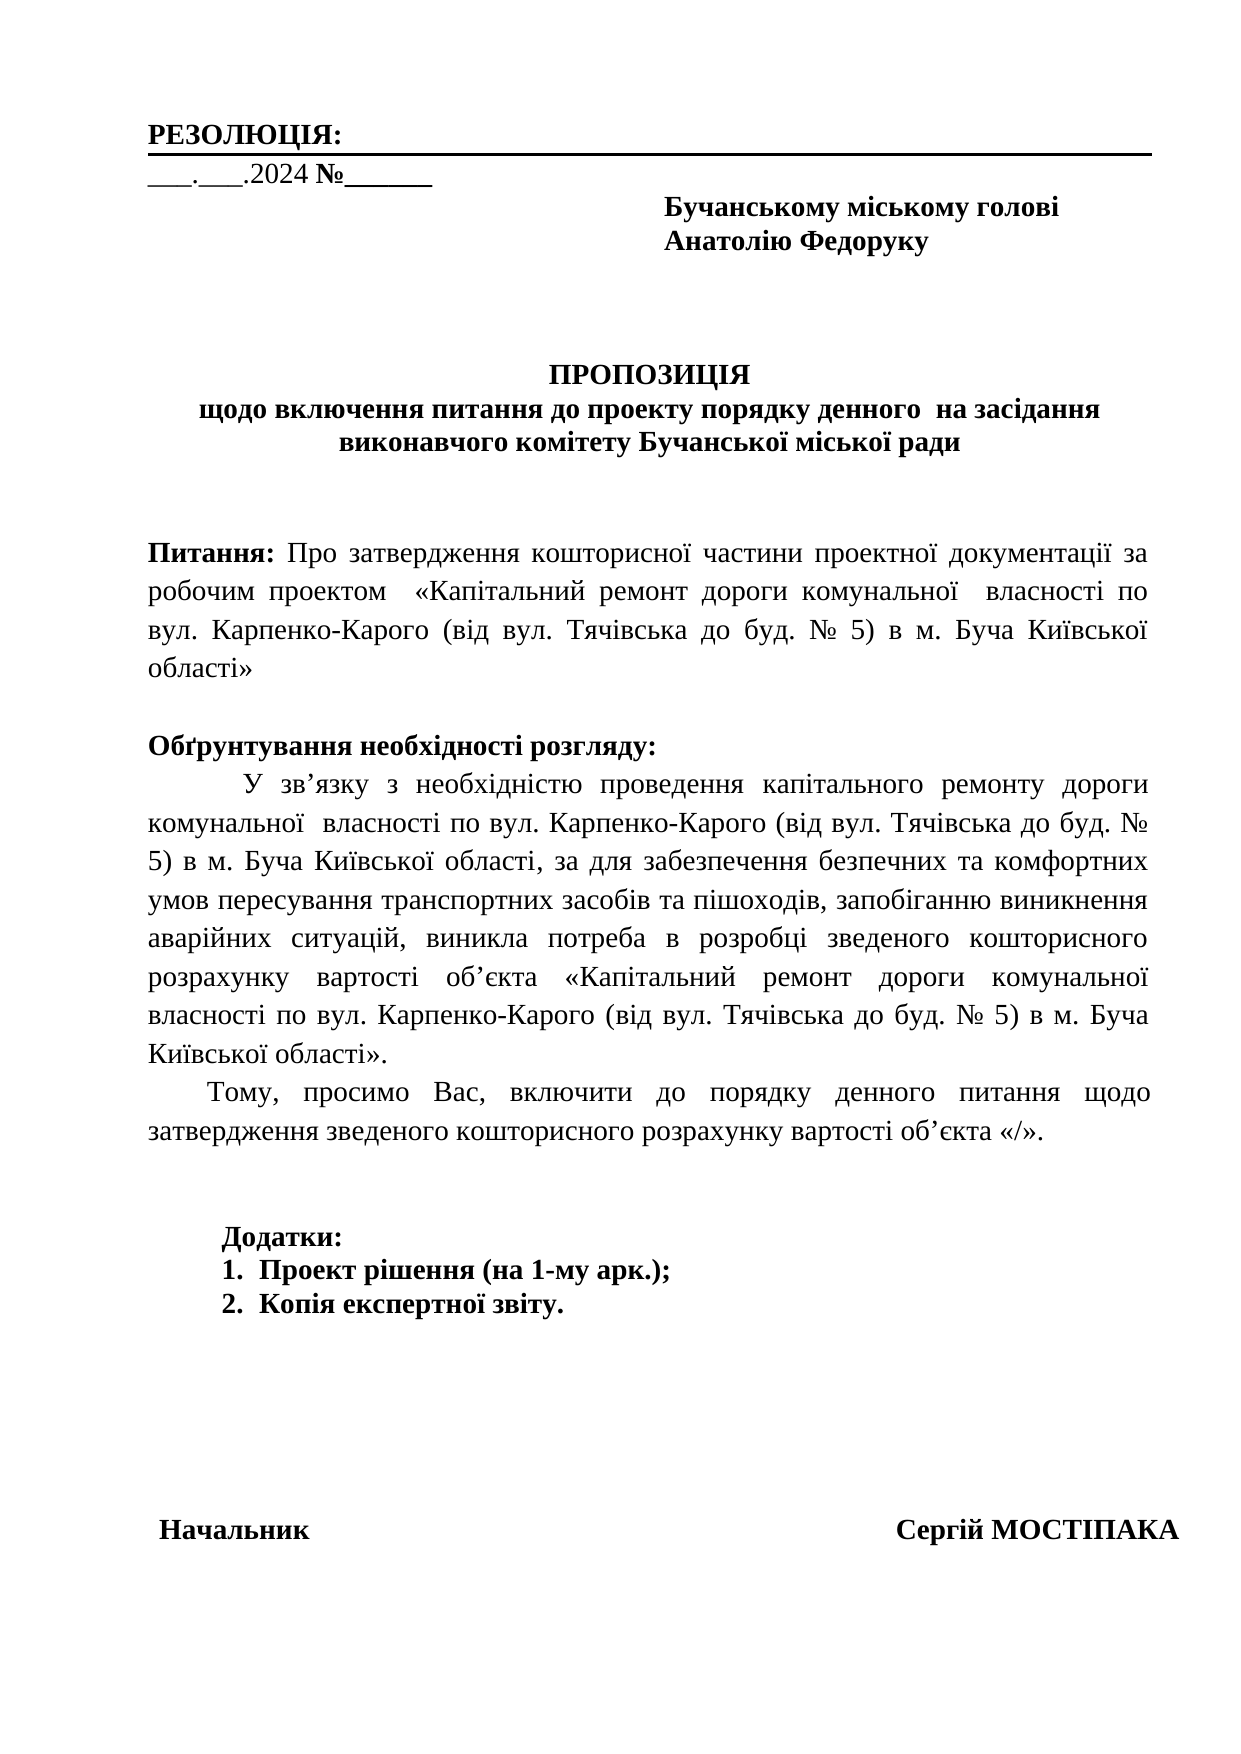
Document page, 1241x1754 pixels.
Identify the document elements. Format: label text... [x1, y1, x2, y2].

list Копія експертної звіту. [221, 1286, 1152, 1319]
text Додатки: [148, 1219, 1152, 1252]
text Бучанському міському голові [664, 189, 1152, 223]
list Проект рішення (на 1-му арк.); [221, 1252, 1152, 1286]
text ___.___.2024 №______ [148, 156, 1152, 189]
text Питання: Про затвердження кошторисної частини проектної документації за робочим проектом «Капітальний ремонт дороги комунальної власності по вул. Карпенко-Карого (від вул. Тячівська до буд. № 5) в м. Буча Київської області» [148, 535, 1149, 684]
text Тому, просимо Вас, включити до порядку денного питання щодо затвердження зведеного кошторисного розрахунку вартості об’єкта «/». [148, 1074, 1152, 1147]
text Анатолію Федоруку [664, 223, 1152, 257]
table_header Сергій МОСТІПАКА [768, 1512, 1240, 1546]
text У зв’язку з необхідністю проведення капітального ремонту дороги комунальної власності по вул. Карпенко-Карого (від вул. Тячівська до буд. № 5) в м. Буча Київської області, за для забезпечення безпечних та комфортних умов пересування транспортних засобів та пішоходів, запобіганню виникнення аварійних ситуацій, виникла потреба в розробці зведеного кошторисного розрахунку вартості об’єкта «Капітальний ремонт дороги комунальної власності по вул. Карпенко-Карого (від вул. Тячівська до буд. № 5) в м. Буча Київської області». [148, 766, 1149, 1069]
text щодо включення питання до проекту порядку денного на засідання виконавчого комітету Бучанської міської ради [148, 391, 1152, 458]
table_header Начальник [148, 1512, 768, 1546]
text Обґрунтування необхідності розгляду: [148, 728, 1149, 761]
text ПРОПОЗИЦІЯ [148, 357, 1152, 391]
text РЕЗОЛЮЦІЯ: [148, 117, 1152, 153]
